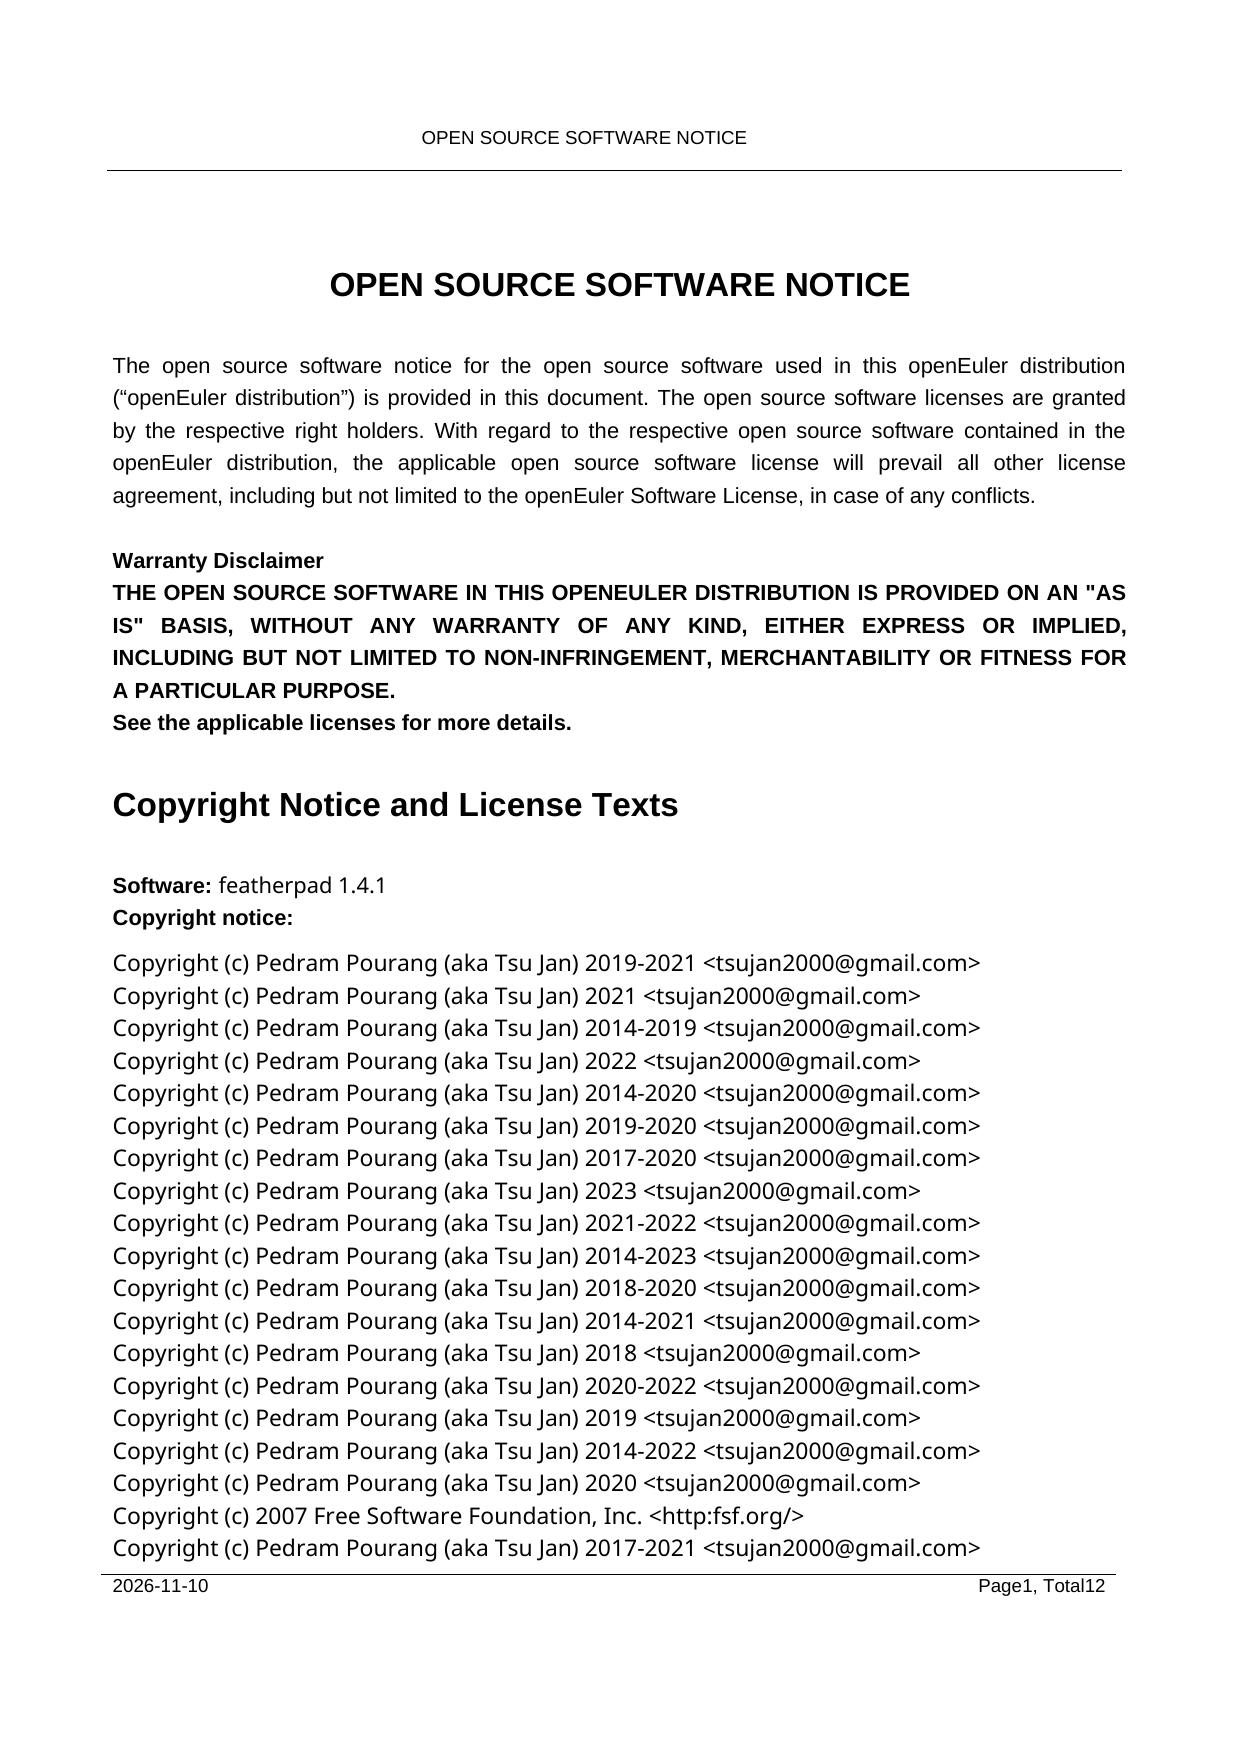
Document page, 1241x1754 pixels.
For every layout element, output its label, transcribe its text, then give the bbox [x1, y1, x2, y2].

text The open source software notice for the open source software used in this openEuler distribution (“openEuler distribution”) is provided in this document. The open source software licenses are granted by the respective right holders. With regard to the respective open source software contained in the openEuler distribution, the applicable open source software license will prevail all other license agreement, including but not limited to the openEuler Software License, in case of any conflicts. [112, 349, 1128, 511]
text Copyright notice: [112, 901, 1128, 934]
text THE OPEN SOURCE SOFTWARE IN THIS OPENEULER DISTRIBUTION IS PROVIDED ON AN "AS IS" BASIS, WITHOUT ANY WARRANTY OF ANY KIND, EITHER EXPRESS OR IMPLIED, INCLUDING BUT NOT LIMITED TO NON-INFRINGEMENT, MERCHANTABILITY OR FITNESS FOR A PARTICULAR PURPOSE. See the applicable licenses for more details. [112, 576, 1128, 739]
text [112, 947, 1128, 1564]
text Warranty Disclaimer [112, 544, 1128, 576]
text Copyright Notice and License Texts [112, 771, 1128, 836]
text OPEN SOURCE SOFTWARE NOTICE [112, 251, 1128, 316]
title Software: featherpad 1.4.1 [112, 869, 1128, 901]
